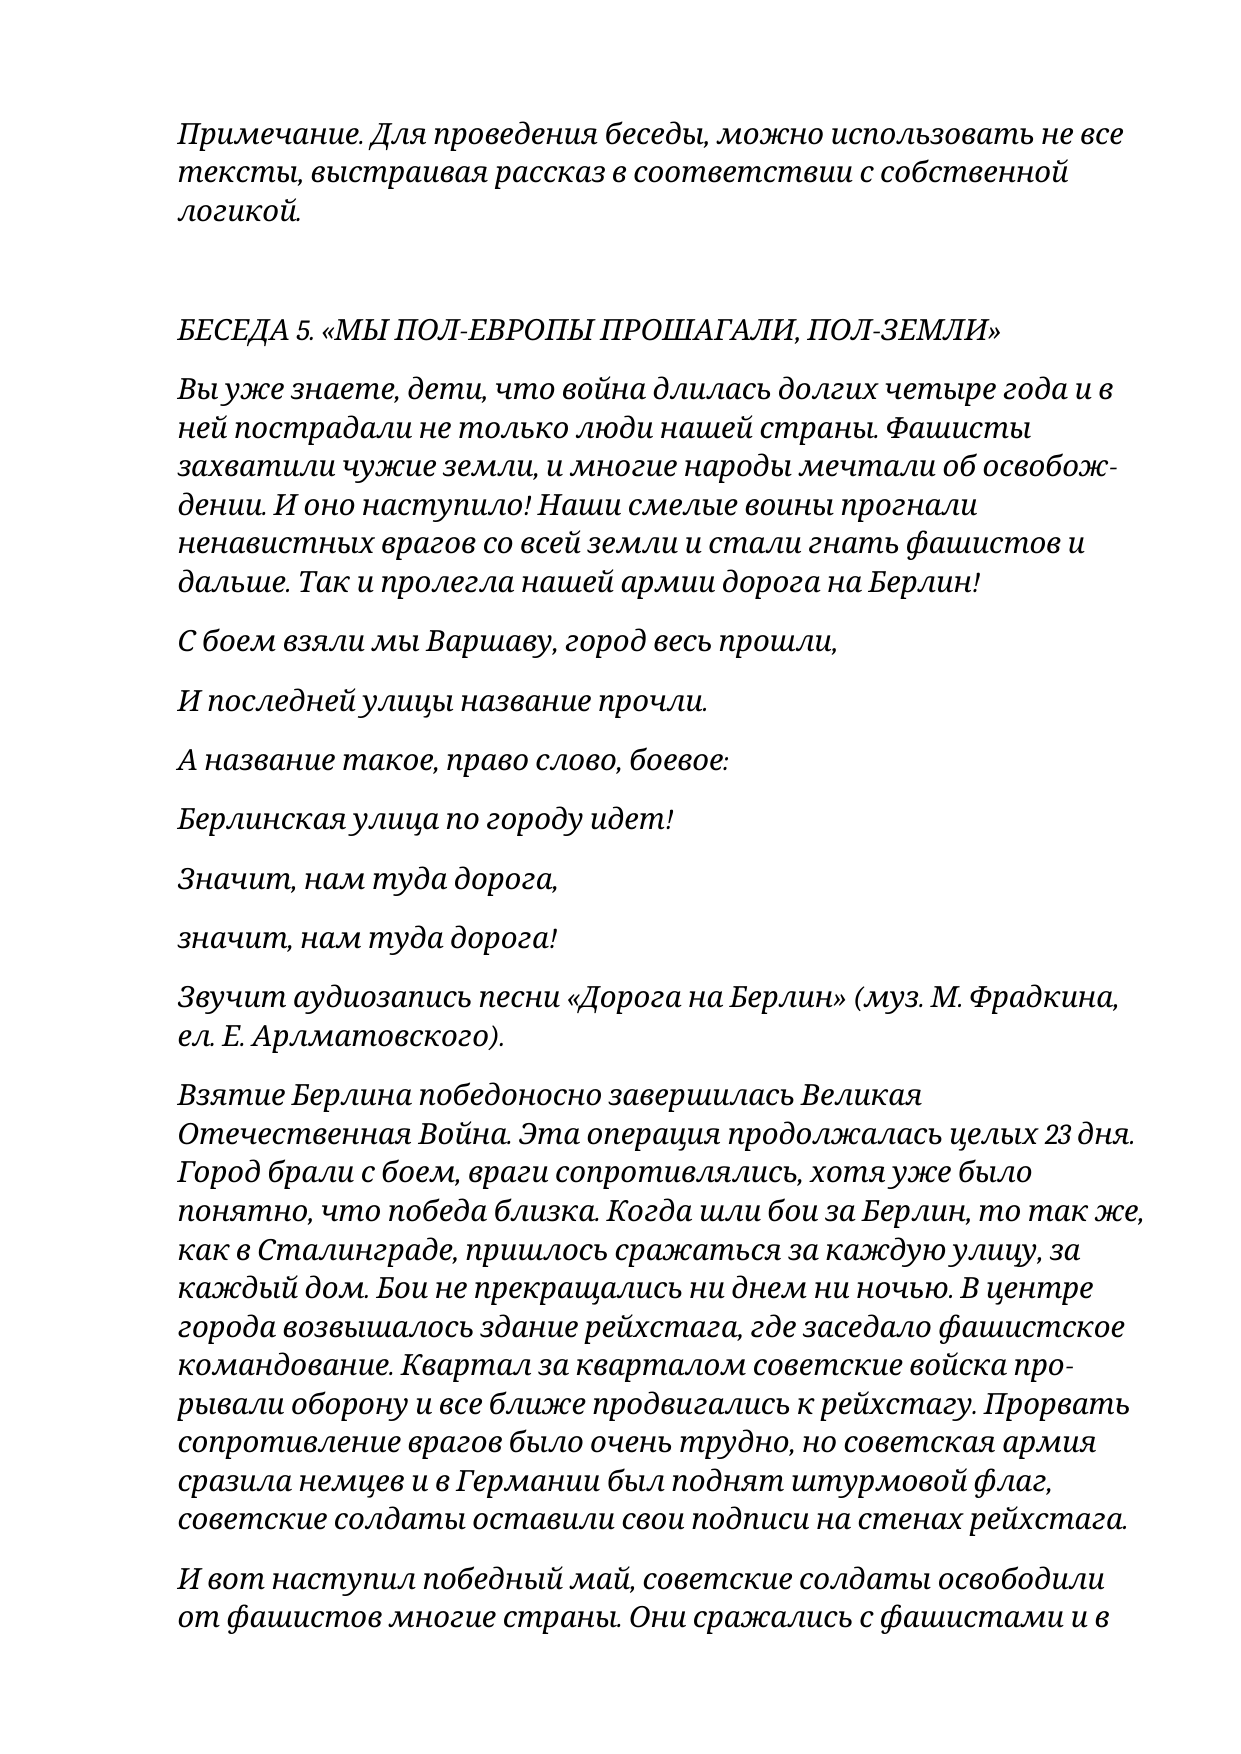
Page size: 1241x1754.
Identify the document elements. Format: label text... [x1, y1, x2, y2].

text Значит, нам туда дорога, [177, 863, 1152, 896]
text И последней улицы название прочли. [177, 685, 1152, 718]
text значит, нам туда дорога! [177, 922, 1152, 956]
text Звучит аудиозапись песни «Дорога на Берлин» (муз. М. Фрадкина, ел. Е. Арлматовского). [177, 982, 1152, 1054]
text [177, 1563, 1152, 1635]
text Взятие Берлина победоносно завершилась Великая Отечественная Война. Эта операция продолжалась целых 23 дня. Город брали с боем, враги сопротивлялись, хотя уже было понятно, что победа близка. Когда шли бои за Берлин, то так же, как в Сталинграде, пришлось сражаться за каждую улицу, за каждый дом. Бои не прекращались ни днем ни ночью. В центре города возвышалось здание рейхстага, где заседало фашистское командование. Квартал за кварталом советские войска прорывали оборону и все ближе продвигались к рейхстагу. Прорвать сопротивление врагов было очень трудно, но советская армия сразила немцев и в Германии был поднят штурмовой флаг, советские солдаты оставили свои подписи на стенах рейхстага. [177, 1079, 1152, 1537]
text С боем взяли мы Варшаву, город весь прошли, [177, 625, 1152, 659]
text БЕСЕДА 5. «МЫ ПОЛ-ЕВРОПЫ ПРОШАГАЛИ, ПОЛ-ЗЕМЛИ» [177, 314, 1152, 347]
text Вы уже знаете, дети, что война длилась долгих четыре года и в ней пострадали не только люди нашей страны. Фашисты захватили чужие земли, и многие народы мечтали об освобождении. И оно наступило! Наши смелые воины прогнали ненавистных врагов со всей земли и стали гнать фашистов и дальше. Так и пролегла нашей армии дорога на Берлин! [177, 373, 1152, 599]
text Берлинская улица по городу идет! [177, 803, 1152, 837]
text А название такое, право слово, боевое: [177, 744, 1152, 778]
text Примечание. Для проведения беседы, можно использовать не все тексты, выстраивая рассказ в соответствии с собственной логикой. [177, 118, 1152, 229]
